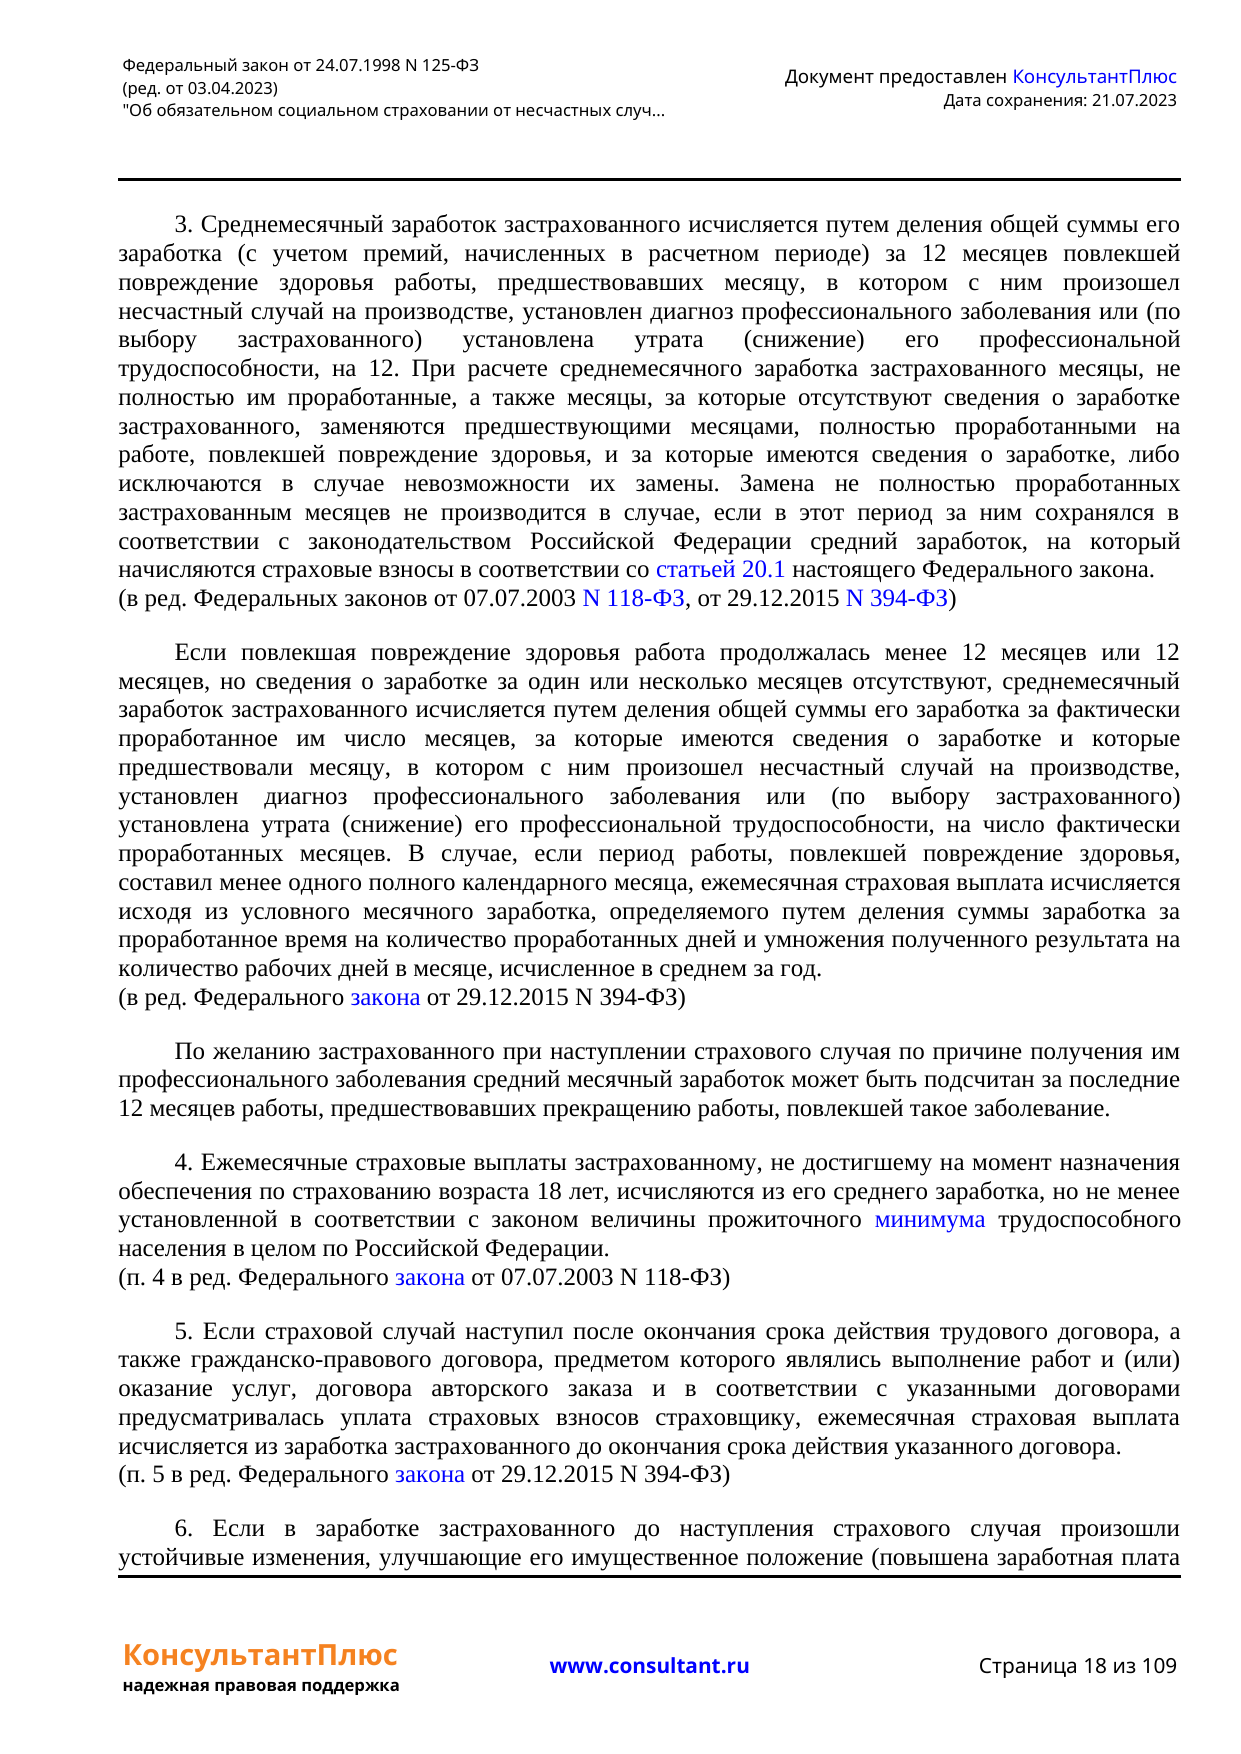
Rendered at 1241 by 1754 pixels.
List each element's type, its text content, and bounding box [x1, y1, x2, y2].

text 3. Среднемесячный заработок застрахованного исчисляется путем деления общей суммы его заработка (с учетом премий, начисленных в расчетном периоде) за 12 месяцев повлекшей повреждение здоровья работы, предшествовавших месяцу, в котором с ним произошел несчастный случай на производстве, установлен диагноз профессионального заболевания или (по выбору застрахованного) установлена утрата (снижение) его профессиональной трудоспособности, на 12. При расчете среднемесячного заработка застрахованного месяцы, не полностью им проработанные, а также месяцы, за которые отсутствуют сведения о заработке застрахованного, заменяются предшествующими месяцами, полностью проработанными на работе, повлекшей повреждение здоровья, и за которые имеются сведения о заработке, либо исключаются в случае невозможности их замены. Замена не полностью проработанных застрахованным месяцев не производится в случае, если в этот период за ним сохранялся в соответствии с законодательством Российской Федерации средний заработок, на который начисляются страховые взносы в соответствии со статьей 20.1 настоящего Федерального закона. [118, 209, 1181, 583]
text (п. 4 в ред. Федерального закона от 07.07.2003 N 118-ФЗ) [118, 1262, 1181, 1291]
text 5. Если страховой случай наступил после окончания срока действия трудового договора, а также гражданско-правового договора, предметом которого являлись выполнение работ и (или) оказание услуг, договора авторского заказа и в соответствии с указанными договорами предусматривалась уплата страховых взносов страховщику, ежемесячная страховая выплата исчисляется из заработка застрахованного до окончания срока действия указанного договора. [118, 1316, 1181, 1459]
text 4. Ежемесячные страховые выплаты застрахованному, не достигшему на момент назначения обеспечения по страхованию возраста 18 лет, исчисляются из его среднего заработка, но не менее установленной в соответствии с законом величины прожиточного минимума трудоспособного населения в целом по Российской Федерации. [118, 1147, 1181, 1262]
text (в ред. Федерального закона от 29.12.2015 N 394-ФЗ) [118, 982, 1181, 1011]
text (п. 5 в ред. Федерального закона от 29.12.2015 N 394-ФЗ) [118, 1459, 1181, 1488]
text Если повлекшая повреждение здоровья работа продолжалась менее 12 месяцев или 12 месяцев, но сведения о заработке за один или несколько месяцев отсутствуют, среднемесячный заработок застрахованного исчисляется путем деления общей суммы его заработка за фактически проработанное им число месяцев, за которые имеются сведения о заработке и которые предшествовали месяцу, в котором с ним произошел несчастный случай на производстве, установлен диагноз профессионального заболевания или (по выбору застрахованного) установлена утрата (снижение) его профессиональной трудоспособности, на число фактически проработанных месяцев. В случае, если период работы, повлекшей повреждение здоровья, составил менее одного полного календарного месяца, ежемесячная страховая выплата исчисляется исходя из условного месячного заработка, определяемого путем деления суммы заработка за проработанное время на количество проработанных дней и умножения полученного результата на количество рабочих дней в месяце, исчисленное в среднем за год. [118, 637, 1181, 982]
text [118, 1513, 1181, 1571]
text По желанию застрахованного при наступлении страхового случая по причине получения им профессионального заболевания средний месячный заработок может быть подсчитан за последние 12 месяцев работы, предшествовавших прекращению работы, повлекшей такое заболевание. [118, 1036, 1181, 1122]
text (в ред. Федеральных законов от 07.07.2003 N 118-ФЗ, от 29.12.2015 N 394-ФЗ) [118, 583, 1181, 612]
